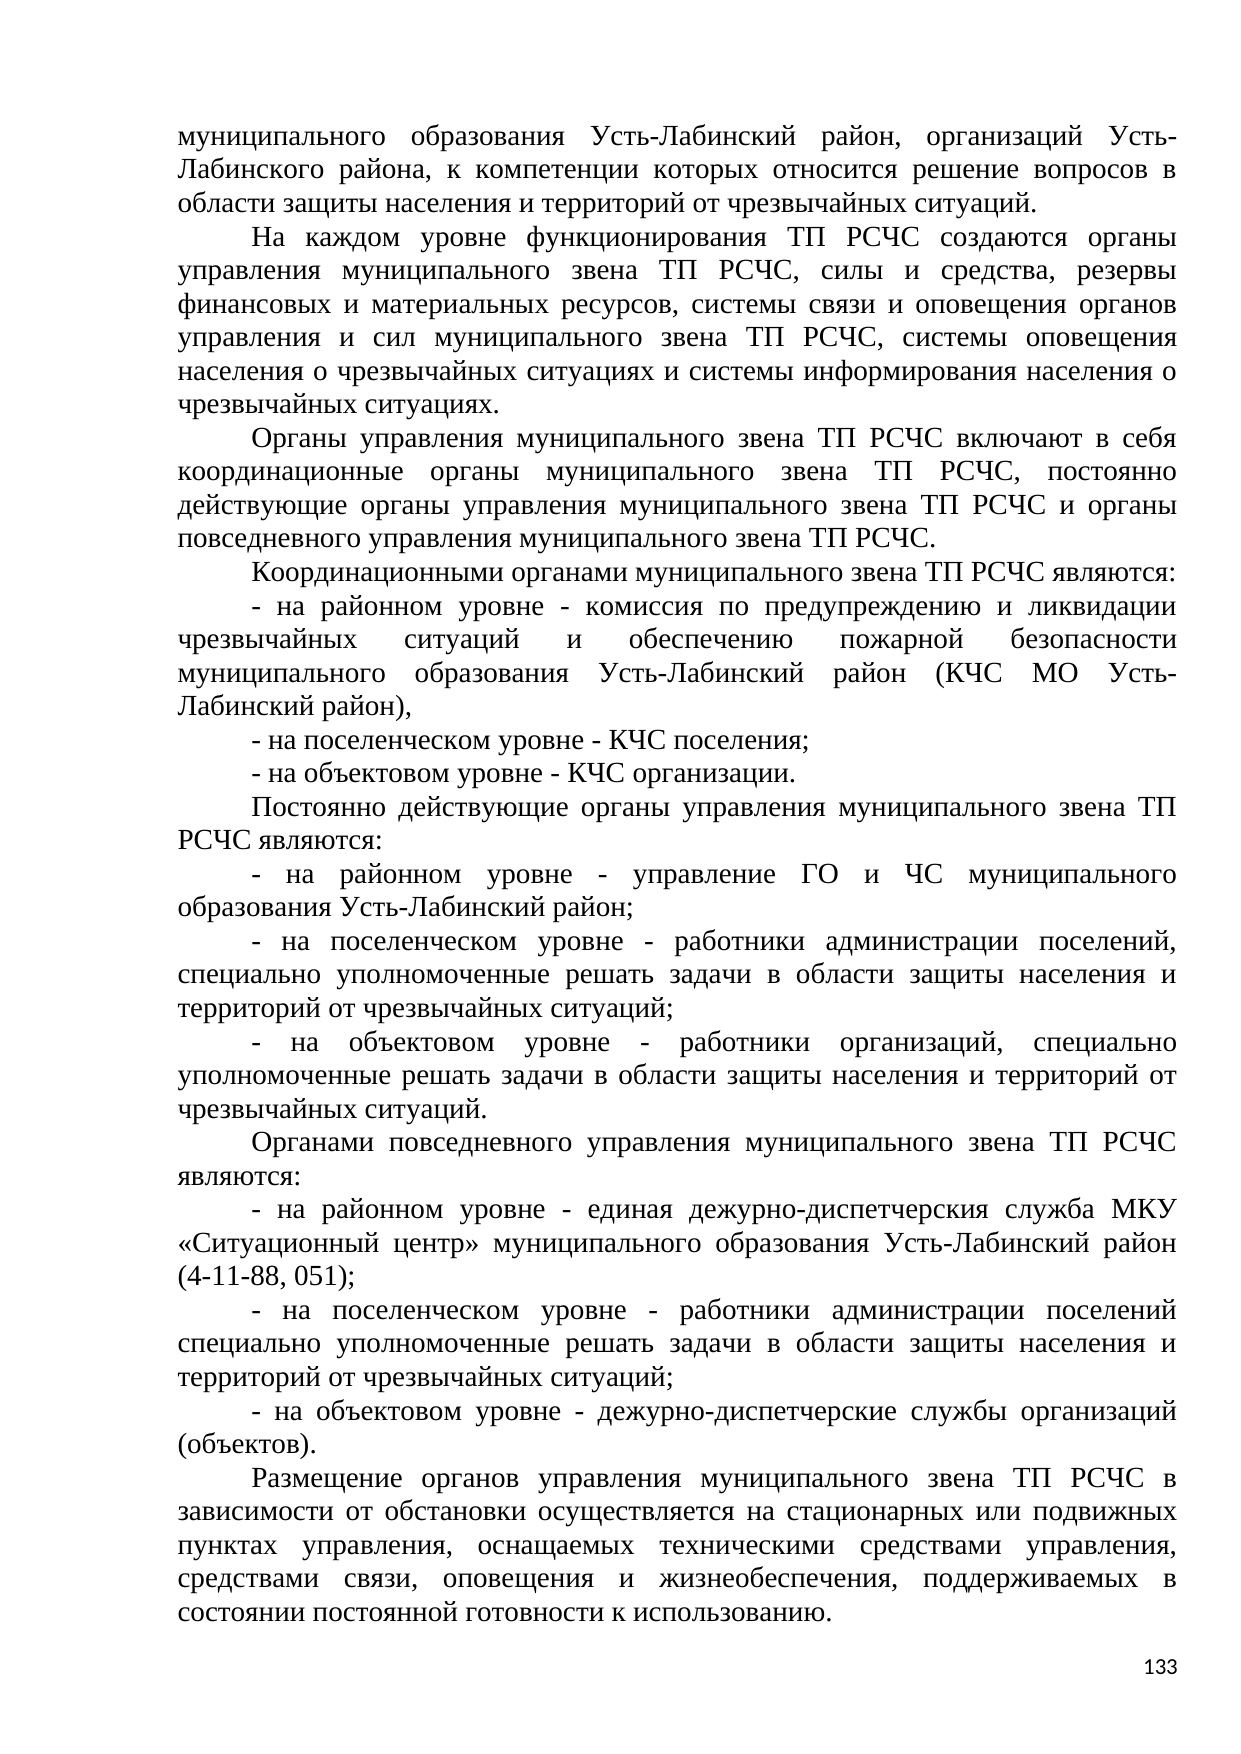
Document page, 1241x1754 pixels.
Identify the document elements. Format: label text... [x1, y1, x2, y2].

text - на районном уровне - единая дежурно-диспетчерския служба МКУ «Ситуационный центр» муниципального образования Усть-Лабинский район (4-11-88, 051); [177, 1191, 1178, 1292]
text - на районном уровне - комиссия по предупреждению и ликвидации чрезвычайных ситуаций и обеспечению пожарной безопасности муниципального образования Усть-Лабинский район (КЧС МО Усть-Лабинский район), [177, 588, 1178, 722]
text - на поселенческом уровне - работники администрации поселений, специально уполномоченные решать задачи в области защиты населения и территорий от чрезвычайных ситуаций; [177, 923, 1178, 1024]
text - на объектовом уровне - дежурно-диспетчерские службы организаций (объектов). [177, 1393, 1178, 1460]
text Органы управления муниципального звена ТП РСЧС включают в себя координационные органы муниципального звена ТП РСЧС, постоянно действующие органы управления муниципального звена ТП РСЧС и органы повседневного управления муниципального звена ТП РСЧС. [177, 420, 1178, 554]
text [177, 118, 1178, 219]
text Координационными органами муниципального звена ТП РСЧС являются: [177, 554, 1178, 588]
text - на поселенческом уровне - работники администрации поселений специально уполномоченные решать задачи в области защиты населения и территорий от чрезвычайных ситуаций; [177, 1292, 1178, 1393]
text На каждом уровне функционирования ТП РСЧС создаются органы управления муниципального звена ТП РСЧС, силы и средства, резервы финансовых и материальных ресурсов, системы связи и оповещения органов управления и сил муниципального звена ТП РСЧС, системы оповещения населения о чрезвычайных ситуациях и системы информирования населения о чрезвычайных ситуациях. [177, 219, 1178, 420]
text Постоянно действующие органы управления муниципального звена ТП РСЧС являются: [177, 789, 1178, 856]
text Размещение органов управления муниципального звена ТП РСЧС в зависимости от обстановки осуществляется на стационарных или подвижных пунктах управления, оснащаемых техническими средствами управления, средствами связи, оповещения и жизнеобеспечения, поддерживаемых в состоянии постоянной готовности к использованию. [177, 1460, 1178, 1627]
text - на объектовом уровне - КЧС организации. [177, 755, 1178, 789]
text Органами повседневного управления муниципального звена ТП РСЧС являются: [177, 1124, 1178, 1191]
text - на районном уровне - управление ГО и ЧС муниципального образования Усть-Лабинский район; [177, 856, 1178, 923]
text - на объектовом уровне - работники организаций, специально уполномоченные решать задачи в области защиты населения и территорий от чрезвычайных ситуаций. [177, 1024, 1178, 1124]
text - на поселенческом уровне - КЧС поселения; [177, 722, 1178, 755]
